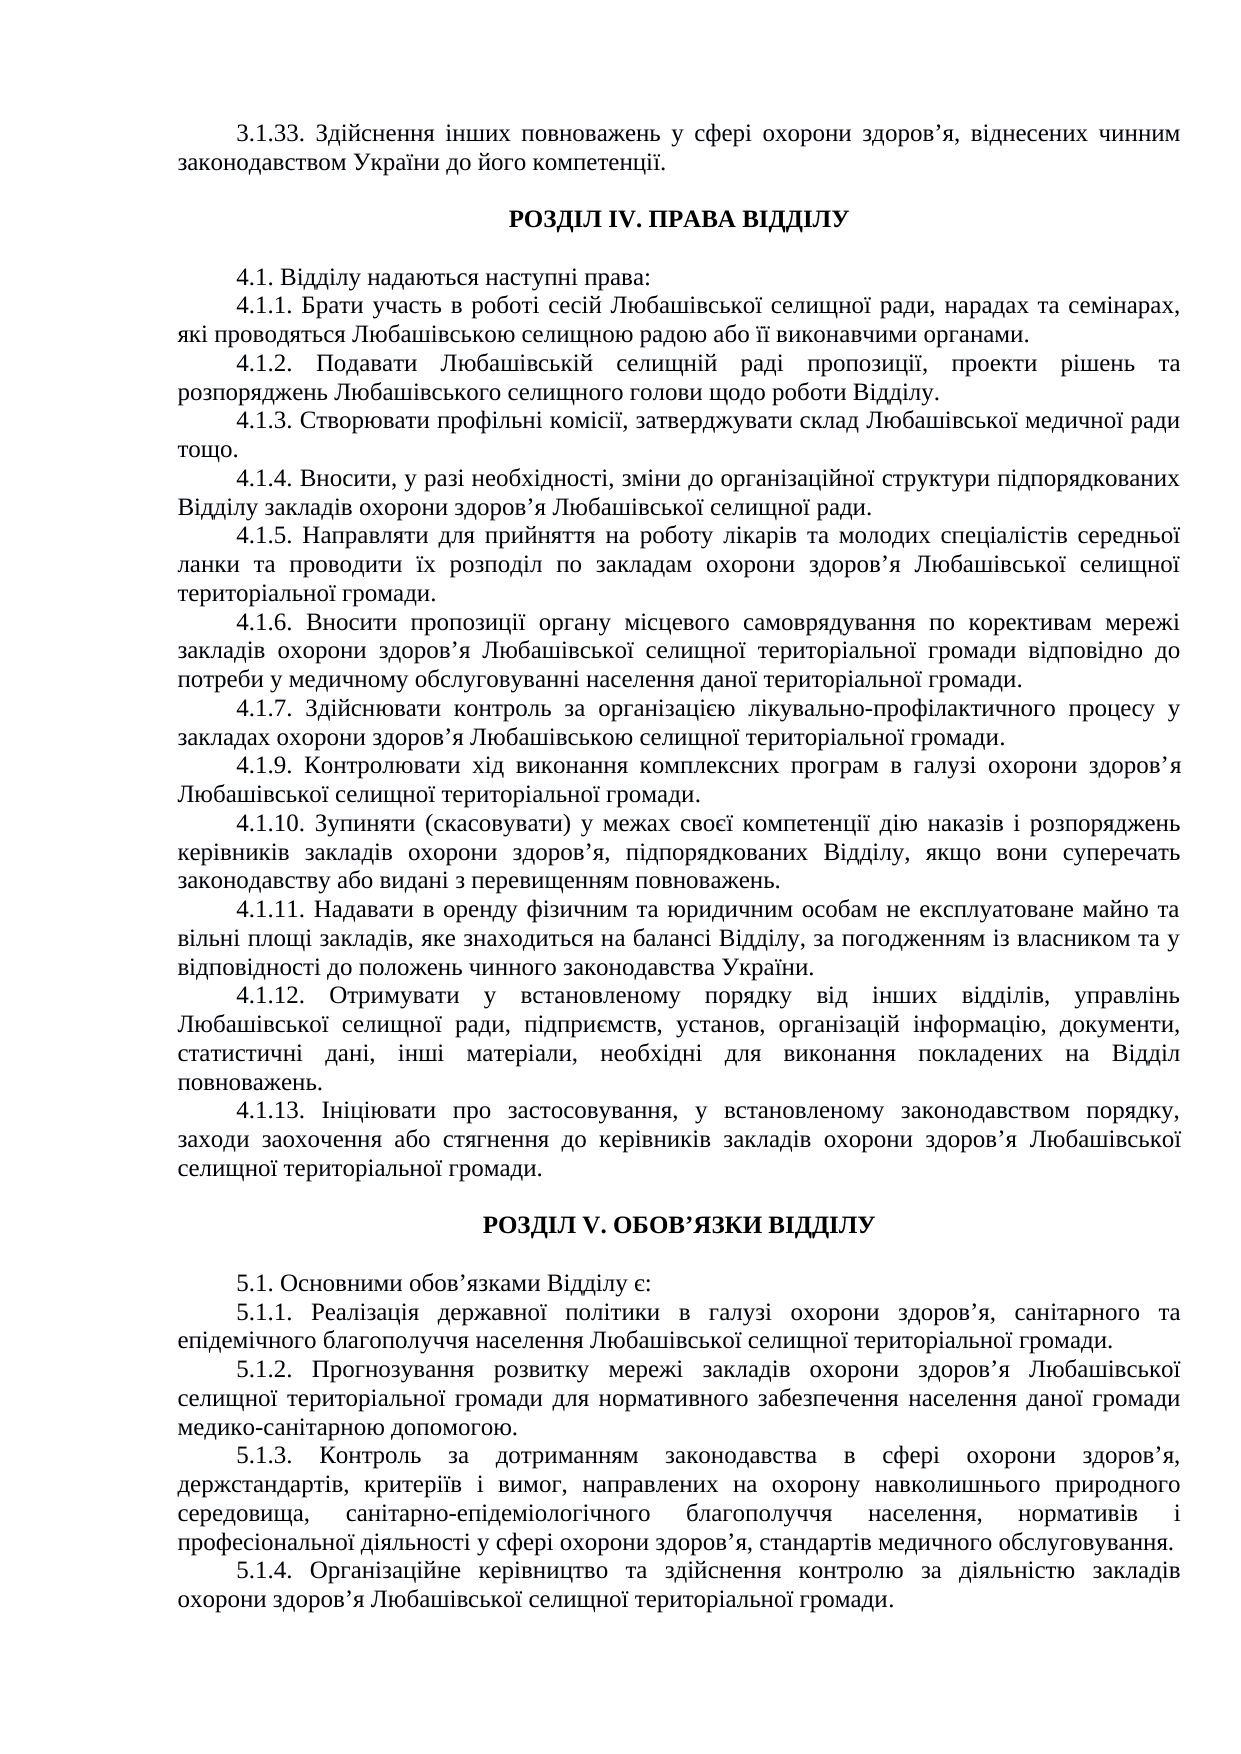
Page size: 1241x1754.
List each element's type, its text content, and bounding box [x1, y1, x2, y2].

text 4.1.1. Брати участь в роботі сесій Любашівської селищної ради, нарадах та семінарах, які проводяться Любашівською селищною радою або її виконавчими органами. [177, 291, 1181, 348]
text 4.1. Відділу надаються наступні права: [177, 262, 1181, 291]
text 4.1.5. Направляти для прийняття на роботу лікарів та молодих спеціалістів середньої ланки та проводити їх розподіл по закладам охорони здоров’я Любашівської селищної територіальної громади. [177, 521, 1181, 607]
text 5.1.3. Контроль за дотриманням законодавства в сфері охорони здоров’я, держстандартів, критеріїв і вимог, направлених на охорону навколишнього природного середовища, санітарно-епідеміологічного благополуччя населення, нормативів і професіональної діяльності у сфері охорони здоров’я, стандартів медичного обслуговування. [177, 1441, 1181, 1556]
text 3.1.33. Здійснення інших повноважень у сфері охорони здоров’я, віднесених чинним законодавством України до його компетенції. [177, 118, 1181, 176]
text 4.1.9. Контролювати хід виконання комплексних програм в галузі охорони здоров’я Любашівської селищної територіальної громади. [177, 751, 1181, 808]
text 4.1.13. Ініціювати про застосовування, у встановленому законодавством порядку, заходи заохочення або стягнення до керівників закладів охорони здоров’я Любашівської селищної територіальної громади. [177, 1096, 1181, 1182]
text 5.1.4. Організаційне керівництво та здійснення контролю за діяльністю закладів охорони здоров’я Любашівської селищної територіальної громади. [177, 1556, 1181, 1613]
text 4.1.6. Вносити пропозиції органу місцевого самоврядування по корективам мережі закладів охорони здоров’я Любашівської селищної територіальної громади відповідно до потреби у медичному обслуговуванні населення даної територіальної громади. [177, 607, 1181, 693]
text 4.1.7. Здійснювати контроль за організацією лікувально-профілактичного процесу у закладах охорони здоров’я Любашівською селищної територіальної громади. [177, 693, 1181, 751]
text 4.1.12. Отримувати у встановленому порядку від інших відділів, управлінь Любашівської селищної ради, підприємств, установ, організацій інформацію, документи, статистичні дані, інші матеріали, необхідні для виконання покладених на Відділ повноважень. [177, 981, 1181, 1096]
text 5.1.2. Прогнозування розвитку мережі закладів охорони здоров’я Любашівської селищної територіальної громади для нормативного забезпечення населення даної громади медико-санітарною допомогою. [177, 1354, 1181, 1441]
text 4.1.4. Вносити, у разі необхідності, зміни до організаційної структури підпорядкованих Відділу закладів охорони здоров’я Любашівської селищної ради. [177, 463, 1181, 521]
text РОЗДІЛ V. ОБОВ’ЯЗКИ ВІДДІЛУ [177, 1211, 1181, 1239]
text 4.1.11. Надавати в оренду фізичним та юридичним особам не експлуатоване майно та вільні площі закладів, яке знаходиться на балансі Відділу, за погодженням із власником та у відповідності до положень чинного законодавства України. [177, 894, 1181, 981]
text 4.1.10. Зупиняти (скасовувати) у межах своєї компетенції дію наказів і розпоряджень керівників закладів охорони здоров’я, підпорядкованих Відділу, якщо вони суперечать законодавству або видані з перевищенням повноважень. [177, 808, 1181, 894]
text РОЗДІЛ IV. ПРАВА ВІДДІЛУ [177, 204, 1181, 233]
text 5.1.1. Реалізація державної політики в галузі охорони здоров’я, санітарного та епідемічного благополуччя населення Любашівської селищної територіальної громади. [177, 1297, 1181, 1354]
text 4.1.2. Подавати Любашівській селищній раді пропозиції, проекти рішень та розпоряджень Любашівського селищного голови щодо роботи Відділу. [177, 348, 1181, 406]
text 5.1. Основними обов’язками Відділу є: [177, 1268, 1181, 1297]
text 4.1.3. Створювати профільні комісії, затверджувати склад Любашівської медичної ради тощо. [177, 406, 1181, 463]
